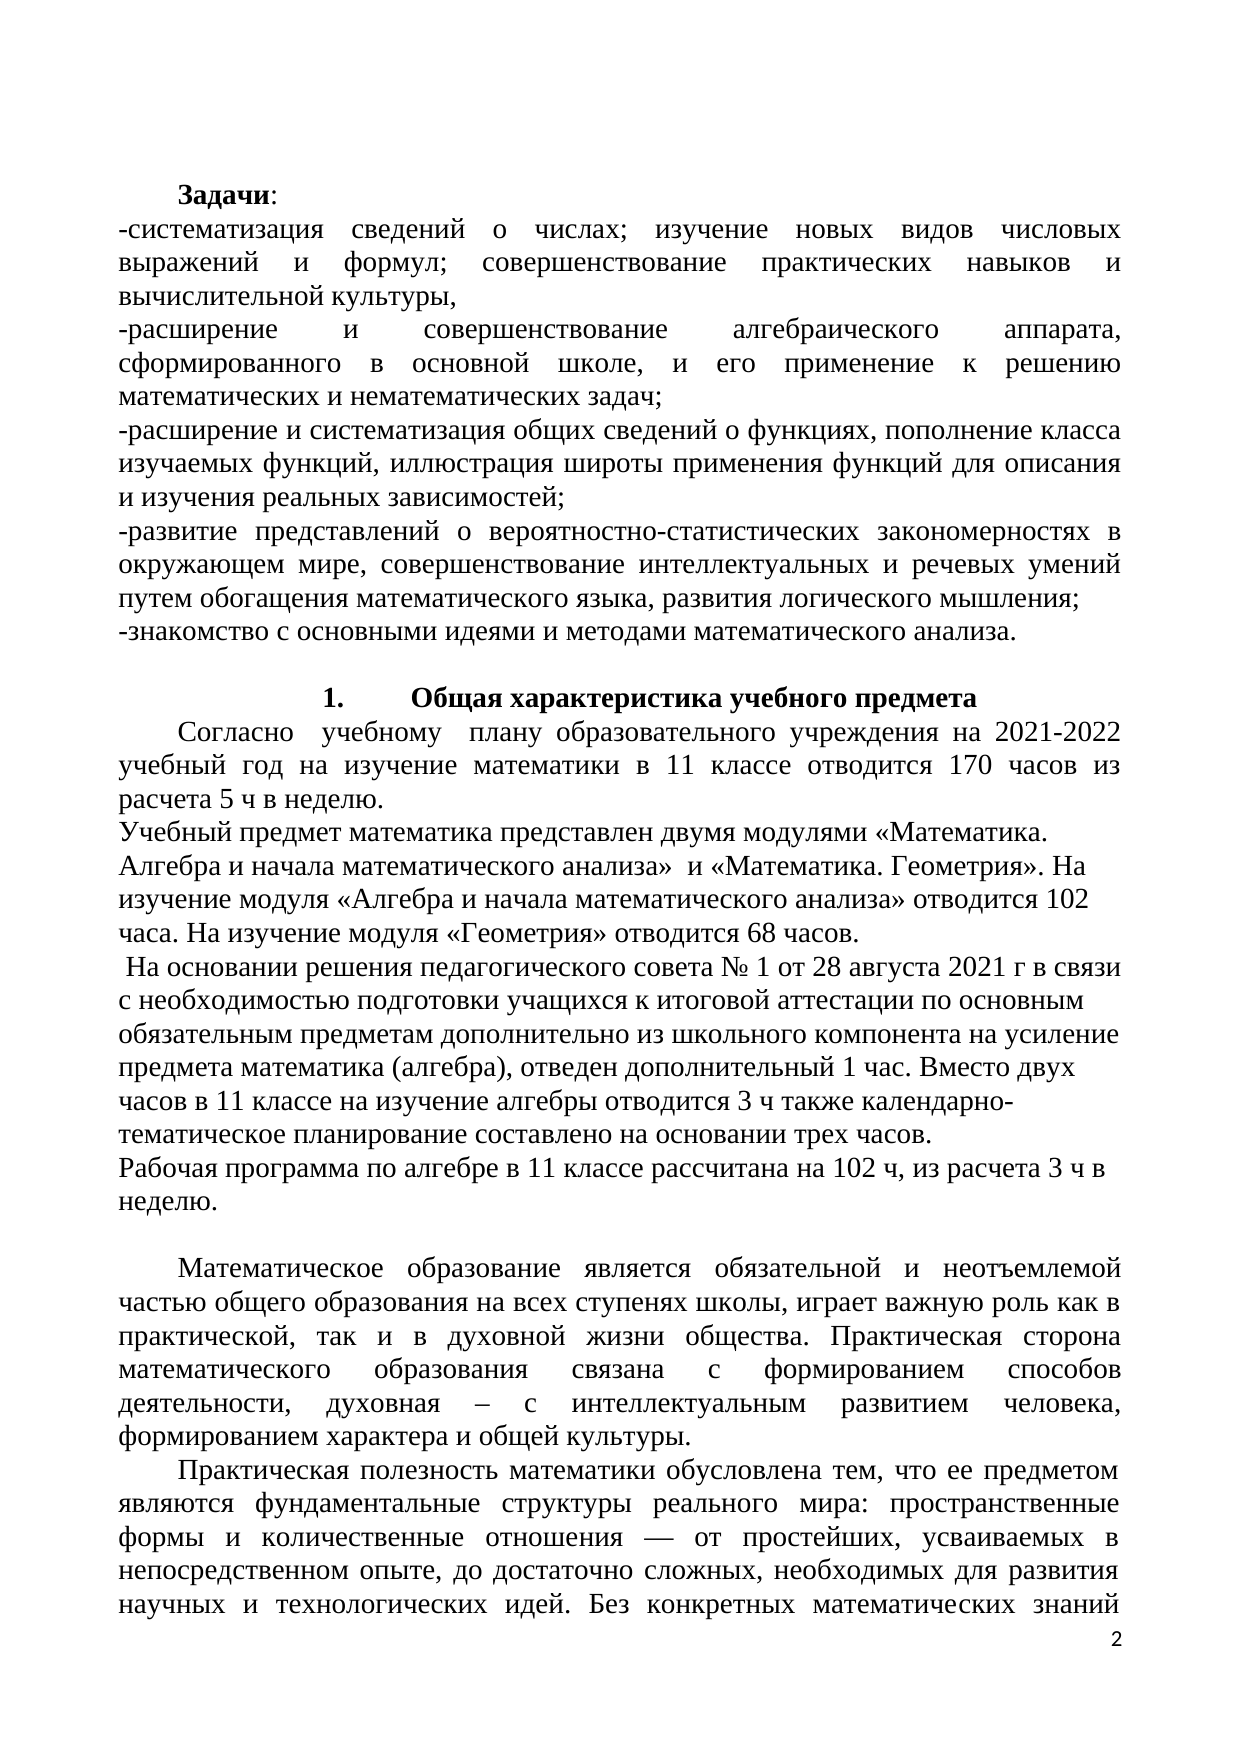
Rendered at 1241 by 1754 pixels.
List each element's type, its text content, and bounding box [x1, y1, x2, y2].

list Общая характеристика учебного предмета [118, 680, 1122, 714]
text Учебный предмет математика представлен двумя модулями «Математика. Алгебра и начала математического анализа» и «Математика. Геометрия». На изучение модуля «Алгебра и начала математического анализа» отводится 102 часа. На изучение модуля «Геометрия» отводится 68 часов. [118, 814, 1122, 949]
text Математическое образование является обязательной и неотъемлемой частью общего образования на всех ступенях школы, играет важную роль как в практической, так и в духовной жизни общества. Практическая сторона математического образования связана с формированием способов деятельности, духовная – с интеллектуальным развитием человека, формированием характера и общей культуры. [118, 1251, 1122, 1452]
text -развитие представлений о вероятностно-статистических закономерностях в окружающем мире, совершенствование интеллектуальных и речевых умений путем обогащения математического языка, развития логического мышления; [118, 513, 1122, 613]
text -знакомство с основными идеями и методами математического анализа. [118, 613, 1122, 647]
text Рабочая программа по алгебре в 11 классе рассчитана на 102 ч, из расчета 3 ч в неделю. [118, 1150, 1122, 1217]
text -систематизация сведений о числах; изучение новых видов числовых выражений и формул; совершенствование практических навыков и вычислительной культуры, [118, 211, 1122, 311]
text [118, 1452, 1119, 1619]
text Согласно учебному плану образовательного учреждения на 2021-2022 учебный год на изучение математики в 11 классе отводится 170 часов из расчета 5 ч в неделю. [118, 714, 1122, 814]
text -расширение и совершенствование алгебраического аппарата, сформированного в основной школе, и его применение к решению математических и нематематических задач; [118, 311, 1122, 412]
text Задачи: [118, 177, 1122, 211]
text -расширение и систематизация общих сведений о функциях, пополнение класса изучаемых функций, иллюстрация широты применения функций для описания и изучения реальных зависимостей; [118, 412, 1122, 513]
text На основании решения педагогического совета № 1 от 28 августа 2021 г в связи с необходимостью подготовки учащихся к итоговой аттестации по основным обязательным предметам дополнительно из школьного компонента на усиление предмета математика (алгебра), отведен дополнительный 1 час. Вместо двух часов в 11 классе на изучение алгебры отводится 3 ч также календарно-тематическое планирование составлено на основании трех часов. [118, 949, 1122, 1150]
